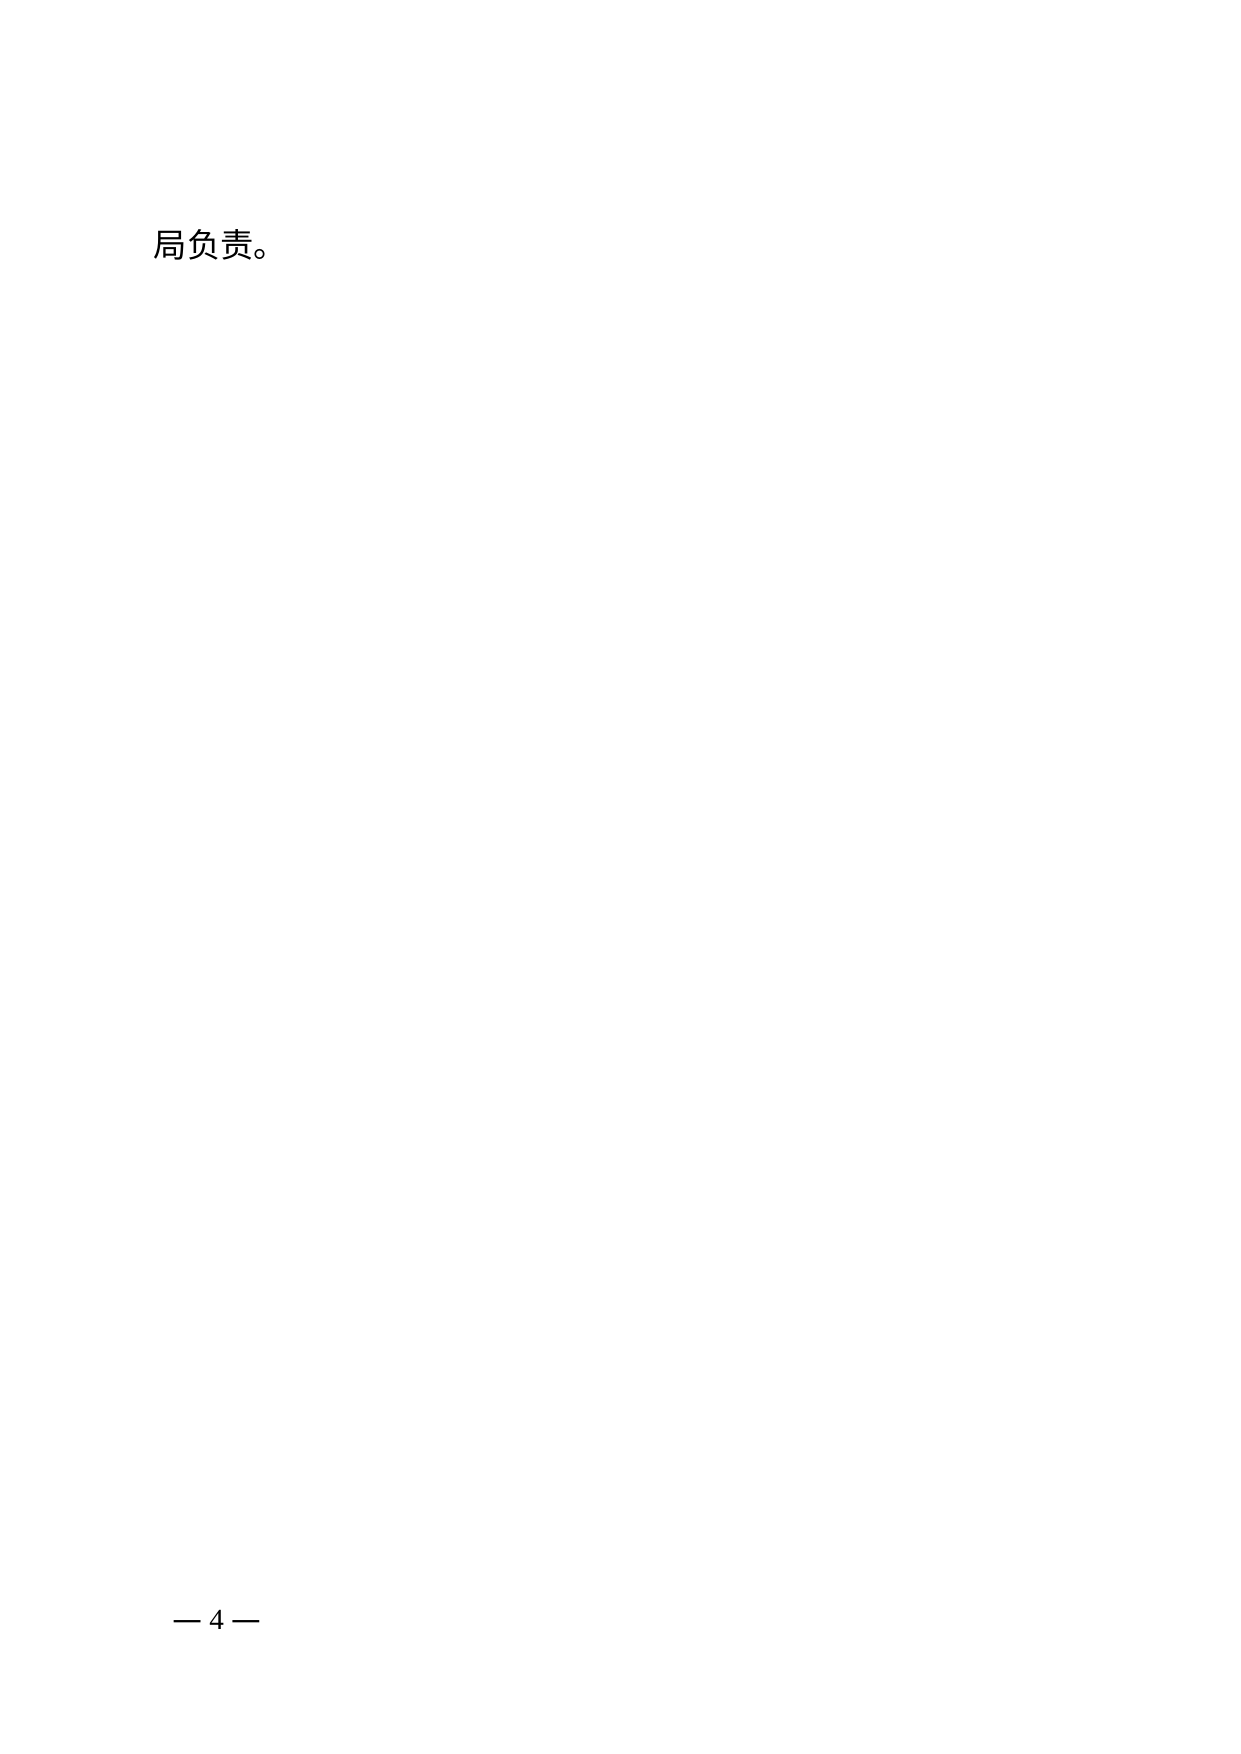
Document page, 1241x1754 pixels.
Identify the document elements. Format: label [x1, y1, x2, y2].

text [153, 211, 1087, 276]
